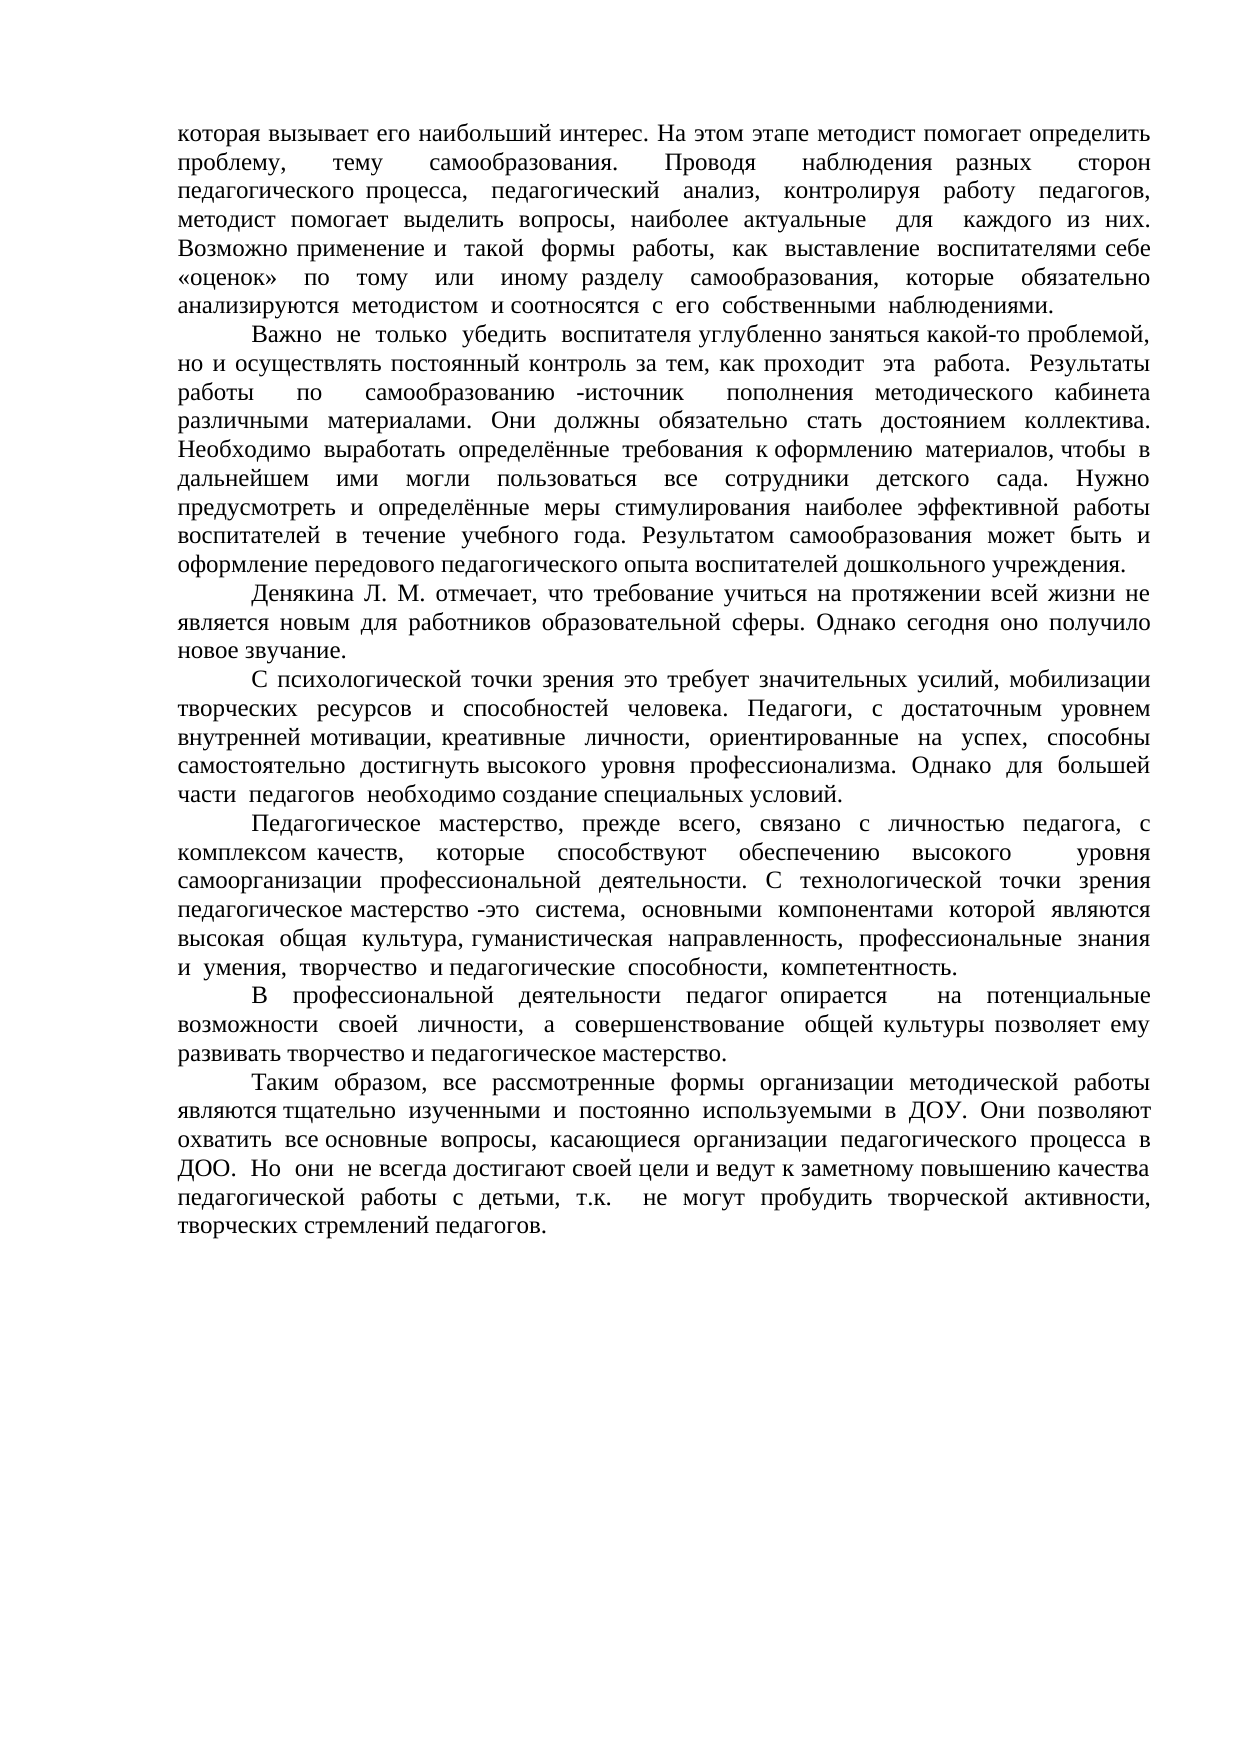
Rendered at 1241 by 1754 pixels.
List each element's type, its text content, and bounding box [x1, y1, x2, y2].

text С психологической точки зрения это требует значительных усилий, мобилизации творческих ресурсов и способностей человека. Педагоги, с достаточным уровнем внутренней мотивации, креативные личности, ориентированные на успех, способны самостоятельно достигнуть высокого уровня профессионализма. Однако для большей части педагогов необходимо создание специальных условий. [177, 664, 1152, 808]
text В профессиональной деятельности педагог опирается на потенциальные возможности своей личности, а совершенствование общей культуры позволяет ему развивать творчество и педагогическое мастерство. [177, 981, 1152, 1067]
text Таким образом, все рассмотренные формы организации методической работы являются тщательно изученными и постоянно используемыми в ДОУ. Они позволяют охватить все основные вопросы, касающиеся организации педагогического процесса в ДОО. Но они не всегда достигают своей цели и ведут к заметному повышению качества педагогической работы с детьми, т.к. не могут пробудить творческой активности, творческих стремлений педагогов. [177, 1067, 1152, 1239]
text Важно не только убедить воспитателя углубленно заняться какой-то проблемой, но и осуществлять постоянный контроль за тем, как проходит эта работа. Результаты работы по самообразованию -источник пополнения методического кабинета различными материалами. Они должны обязательно стать достоянием коллектива. Необходимо выработать определённые требования к оформлению материалов, чтобы в дальнейшем ими могли пользоваться все сотрудники детского сада. Нужно предусмотреть и определённые меры стимулирования наиболее эффективной работы воспитателей в течение учебного года. Результатом самообразования может быть и оформление передового педагогического опыта воспитателей дошкольного учреждения. [177, 319, 1152, 578]
text Педагогическое мастерство, прежде всего, связано с личностью педагога, с комплексом качеств, которые способствуют обеспечению высокого уровня самоорганизации профессиональной деятельности. С технологической точки зрения педагогическое мастерство -это система, основными компонентами которой являются высокая общая культура, гуманистическая направленность, профессиональные знания и умения, творчество и педагогические способности, компетентность. [177, 808, 1152, 981]
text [177, 118, 1152, 319]
text Денякина Л. М. отмечает, что требование учиться на протяжении всей жизни не является новым для работников образовательной сферы. Однако сегодня оно получило новое звучание. [177, 578, 1152, 664]
